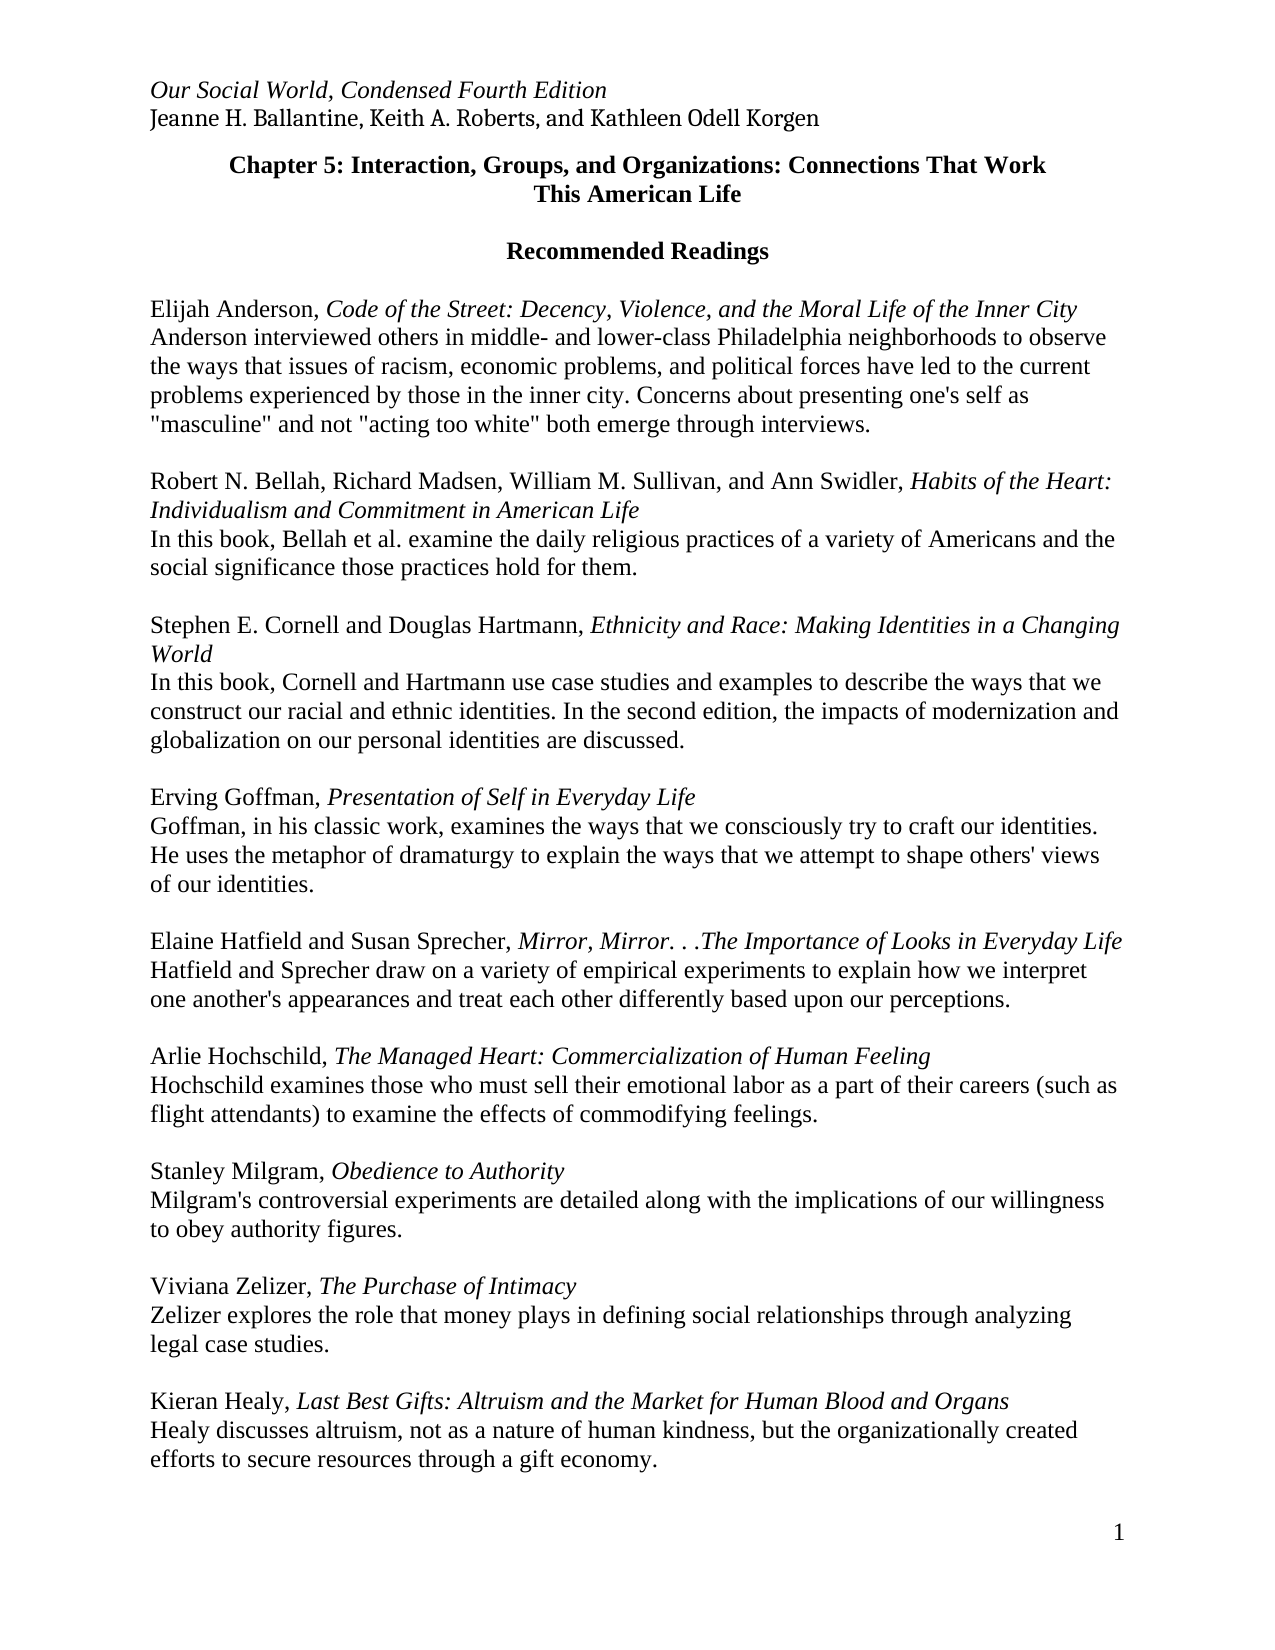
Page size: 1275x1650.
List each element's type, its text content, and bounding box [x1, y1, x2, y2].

text Arlie Hochschild, The Managed Heart: Commercialization of Human Feeling Hochschild examines those who must sell their emotional labor as a part of their careers (such as flight attendants) to examine the effects of commodifying feelings. [150, 1041, 1125, 1127]
text Viviana Zelizer, The Purchase of Intimacy Zelizer explores the role that money plays in defining social relationships through analyzing legal case studies. [150, 1271, 1125, 1357]
text Kieran Healy, Last Best Gifts: Altruism and the Market for Human Blood and Organs Healy discusses altruism, not as a nature of human kindness, but the organizationally created efforts to secure resources through a gift economy. [150, 1386, 1125, 1472]
text Elaine Hatfield and Susan Sprecher, Mirror, Mirror. . .The Importance of Looks in Everyday Life Hatfield and Sprecher draw on a variety of empirical experiments to explain how we interpret one another's appearances and treat each other differently based upon our perceptions. [150, 926, 1125, 1012]
text Robert N. Bellah, Richard Madsen, William M. Sullivan, and Ann Swidler, Habits of the Heart: Individualism and Commitment in American Life In this book, Bellah et al. examine the daily religious practices of a variety of Americans and the social significance those practices hold for them. [150, 466, 1125, 581]
text Stanley Milgram, Obedience to Authority Milgram's controversial experiments are detailed along with the implications of our willingness to obey authority figures. [150, 1156, 1125, 1242]
text Recommended Readings [150, 236, 1125, 265]
text Chapter 5: Interaction, Groups, and Organizations: Connections That Work [150, 150, 1125, 179]
text Elijah Anderson, Code of the Street: Decency, Violence, and the Moral Life of the Inner City interviewed others in middle- and lower-class neighborhoods to observe the ways that issues of racism, economic problems, and political forces have led to the current problems experienced by those in the inner city. Concerns about presenting one's self as "masculine" and not "acting too white" both emerge through interviews. [150, 294, 1125, 437]
text Stephen E. Cornell and Douglas Hartmann, Ethnicity and Race: Making Identities in a Changing World In this book, Cornell and Hartmann use case studies and examples to describe the ways that we construct our racial and ethnic identities. In the second edition, the impacts of modernization and globalization on our personal identities are discussed. [150, 610, 1125, 754]
text This American Life [150, 179, 1125, 207]
text Erving Goffman, Presentation of Self in Everyday Life Goffman, in his classic work, examines the ways that we consciously try to craft our identities. He uses the metaphor of dramaturgy to explain the ways that we attempt to shape others' views of our identities. [150, 782, 1125, 897]
